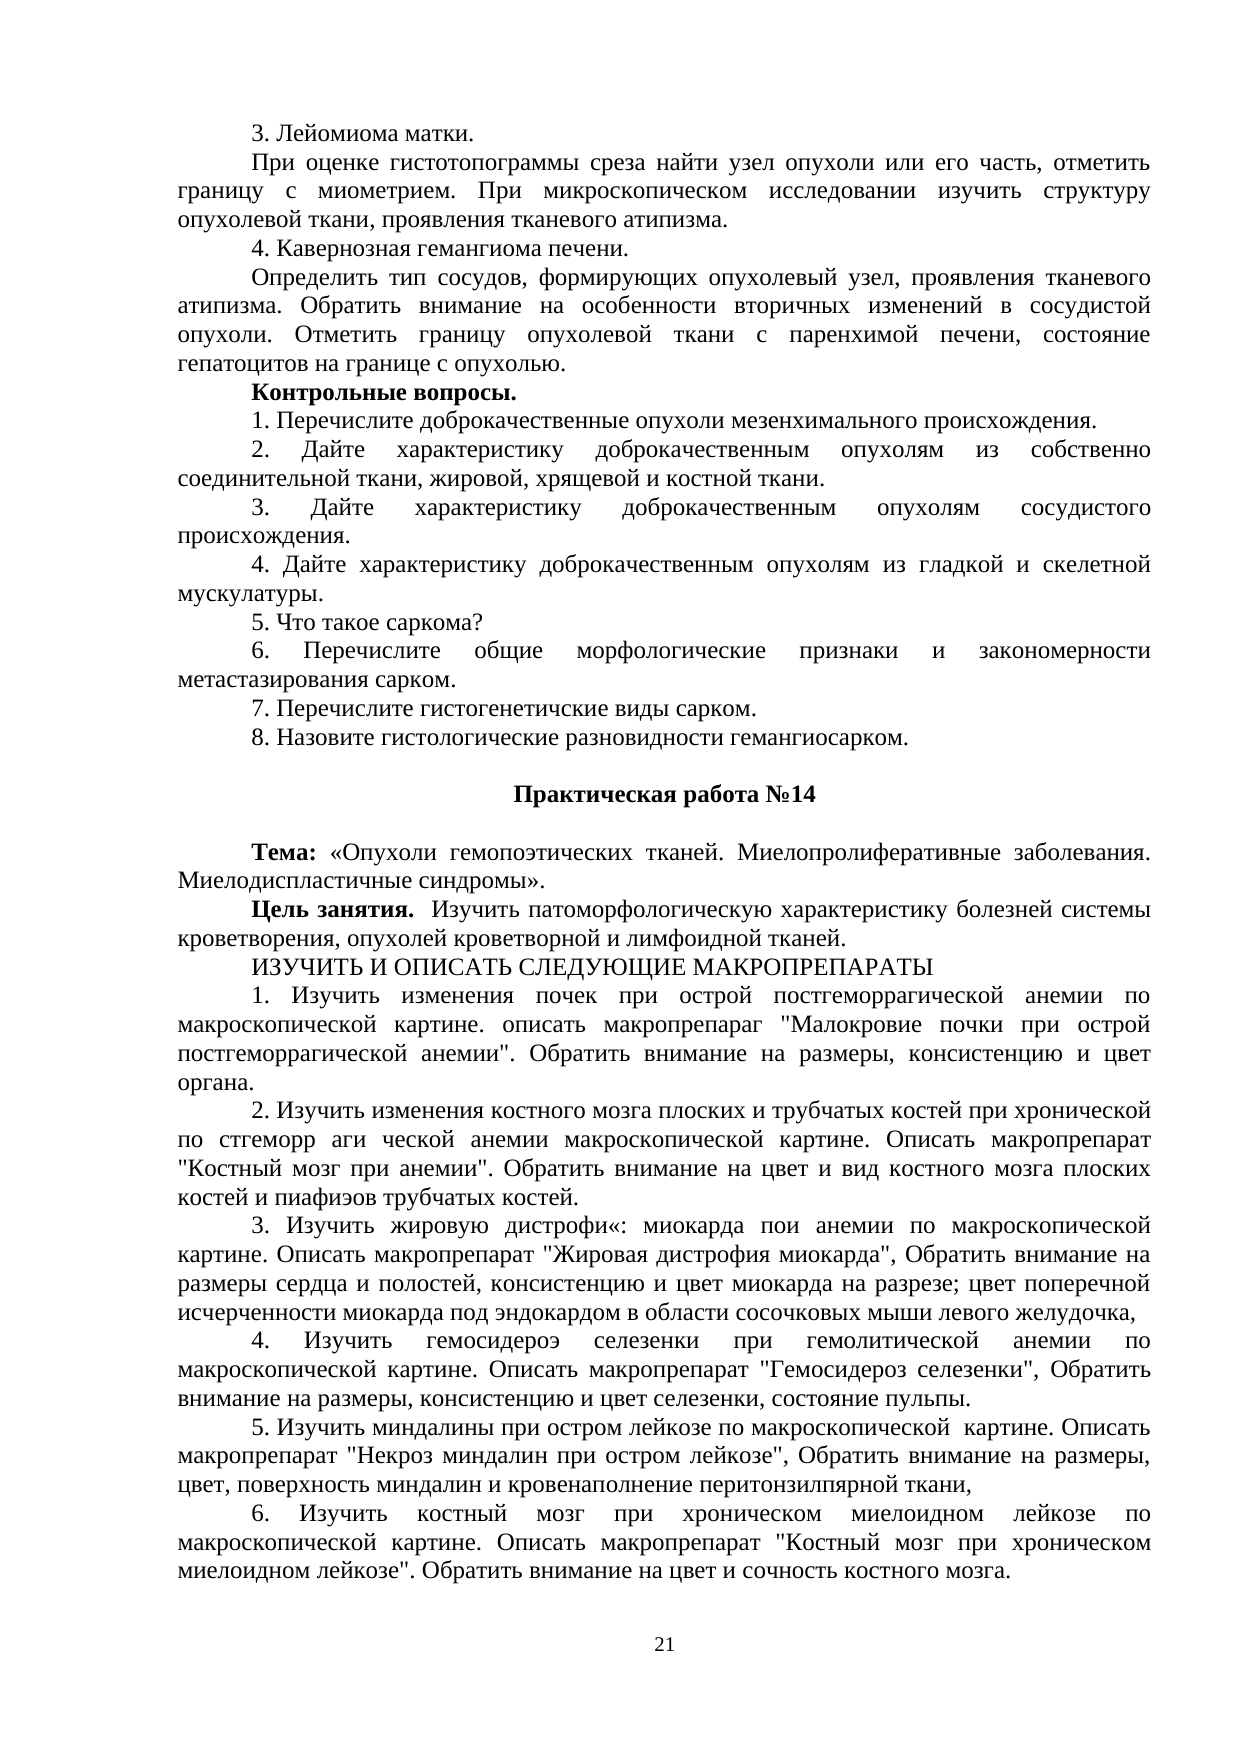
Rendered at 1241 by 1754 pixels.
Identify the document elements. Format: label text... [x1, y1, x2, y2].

text 1. Изучить изменения почек при острой постгеморрагической анемии по макроскопической картине. описать макропрепараг "Малокровие почки при острой постгеморрагической анемии". Обратить внимание на размеры, консистенцию и цвет органа. [177, 981, 1152, 1096]
text 4. Дайте характеристику доброкачественным опухолям из гладкой и скелетной мускулатуры. [177, 549, 1152, 607]
text 5. Что такое саркома? [177, 607, 1152, 636]
text Контрольные вопросы. [177, 377, 1152, 406]
text 5. Изучить миндалины при остром лейкозе по макроскопической картине. Описать макропрепарат "Некроз миндалин при остром лейкозе", Обратить внимание на размеры, цвет, поверхность миндалин и кровенаполнение перитонзилпярной ткани, [177, 1412, 1152, 1498]
text 7. Перечислите гистогенетичские виды сарком. [177, 693, 1152, 722]
text 6. Перечислите общие морфологические признаки и закономерности метастазирования сарком. [177, 636, 1152, 693]
text 6. Изучить костный мозг при хроническом миелоидном лейкозе по макроскопической картине. Описать макропрепарат "Костный мозг при хроническом миелоидном лейкозе". Обратить внимание на цвет и сочность костного мозга. [177, 1498, 1152, 1584]
text 3. Лейомиома матки. [177, 118, 1152, 147]
text 1. Перечислите доброкачественные опухоли мезенхимального происхождения. [177, 406, 1152, 434]
text 3. Дайте характеристику доброкачественным опухолям сосудистого происхождения. [177, 492, 1152, 549]
text 3. Изучить жировую дистрофи«: миокарда пои анемии по макроскопической картине. Описать макропрепарат "Жировая дистрофия миокарда", Обратить внимание на размеры сердца и полостей, консистенцию и цвет миокарда на разрезе; цвет поперечной исчерченности миокарда под эндокардом в области сосочковых мыши левого желудочка, [177, 1211, 1152, 1326]
text Цель занятия. Изучить патоморфологическую характеристику болезней системы кроветворения, опухолей кроветворной и лимфоидной тканей. [177, 894, 1152, 952]
text 8. Назовите гистологические разновидности гемангиосарком. [177, 722, 1152, 751]
text При оценке гистотопограммы среза найти узел опухоли или его часть, отметить границу с миометрием. При микроскопическом исследовании изучить структуру опухолевой ткани, проявления тканевого атипизма. [177, 147, 1152, 233]
text ИЗУЧИТЬ И ОПИСАТЬ СЛЕДУЮЩИЕ МАКРОПРЕПАРАТЫ [177, 952, 1152, 981]
text Определить тип сосудов, формирующих опухолевый узел, проявления тканевого атипизма. Обратить внимание на особенности вторичных изменений в сосудистой опухоли. Отметить границу опухолевой ткани с паренхимой печени, состояние гепатоцитов на границе с опухолью. [177, 262, 1152, 377]
text 4. Кавернозная гемангиома печени. [177, 233, 1152, 262]
text 2. Дайте характеристику доброкачественным опухолям из собственно соединительной ткани, жировой, хрящевой и костной ткани. [177, 434, 1152, 492]
text 2. Изучить изменения костного мозга плоских и трубчатых костей при хронической по стгеморр аги ческой анемии макроскопической картине. Описать макропрепарат "Костный мозг при анемии". Обратить внимание на цвет и вид костного мозга плоских костей и пиафиэов трубчатых костей. [177, 1096, 1152, 1211]
text 4. Изучить гемосидероэ селезенки при гемолитической анемии по макроскопической картине. Описать макропрепарат "Гемосидероз селезенки", Обратить внимание на размеры, консистенцию и цвет селезенки, состояние пульпы. [177, 1326, 1152, 1412]
text Практическая работа №14 [177, 779, 1152, 808]
text Тема: «Опухоли гемопоэтических тканей. Миелопролиферативные заболевания. Миелодиспластичные синдромы». [177, 837, 1152, 894]
